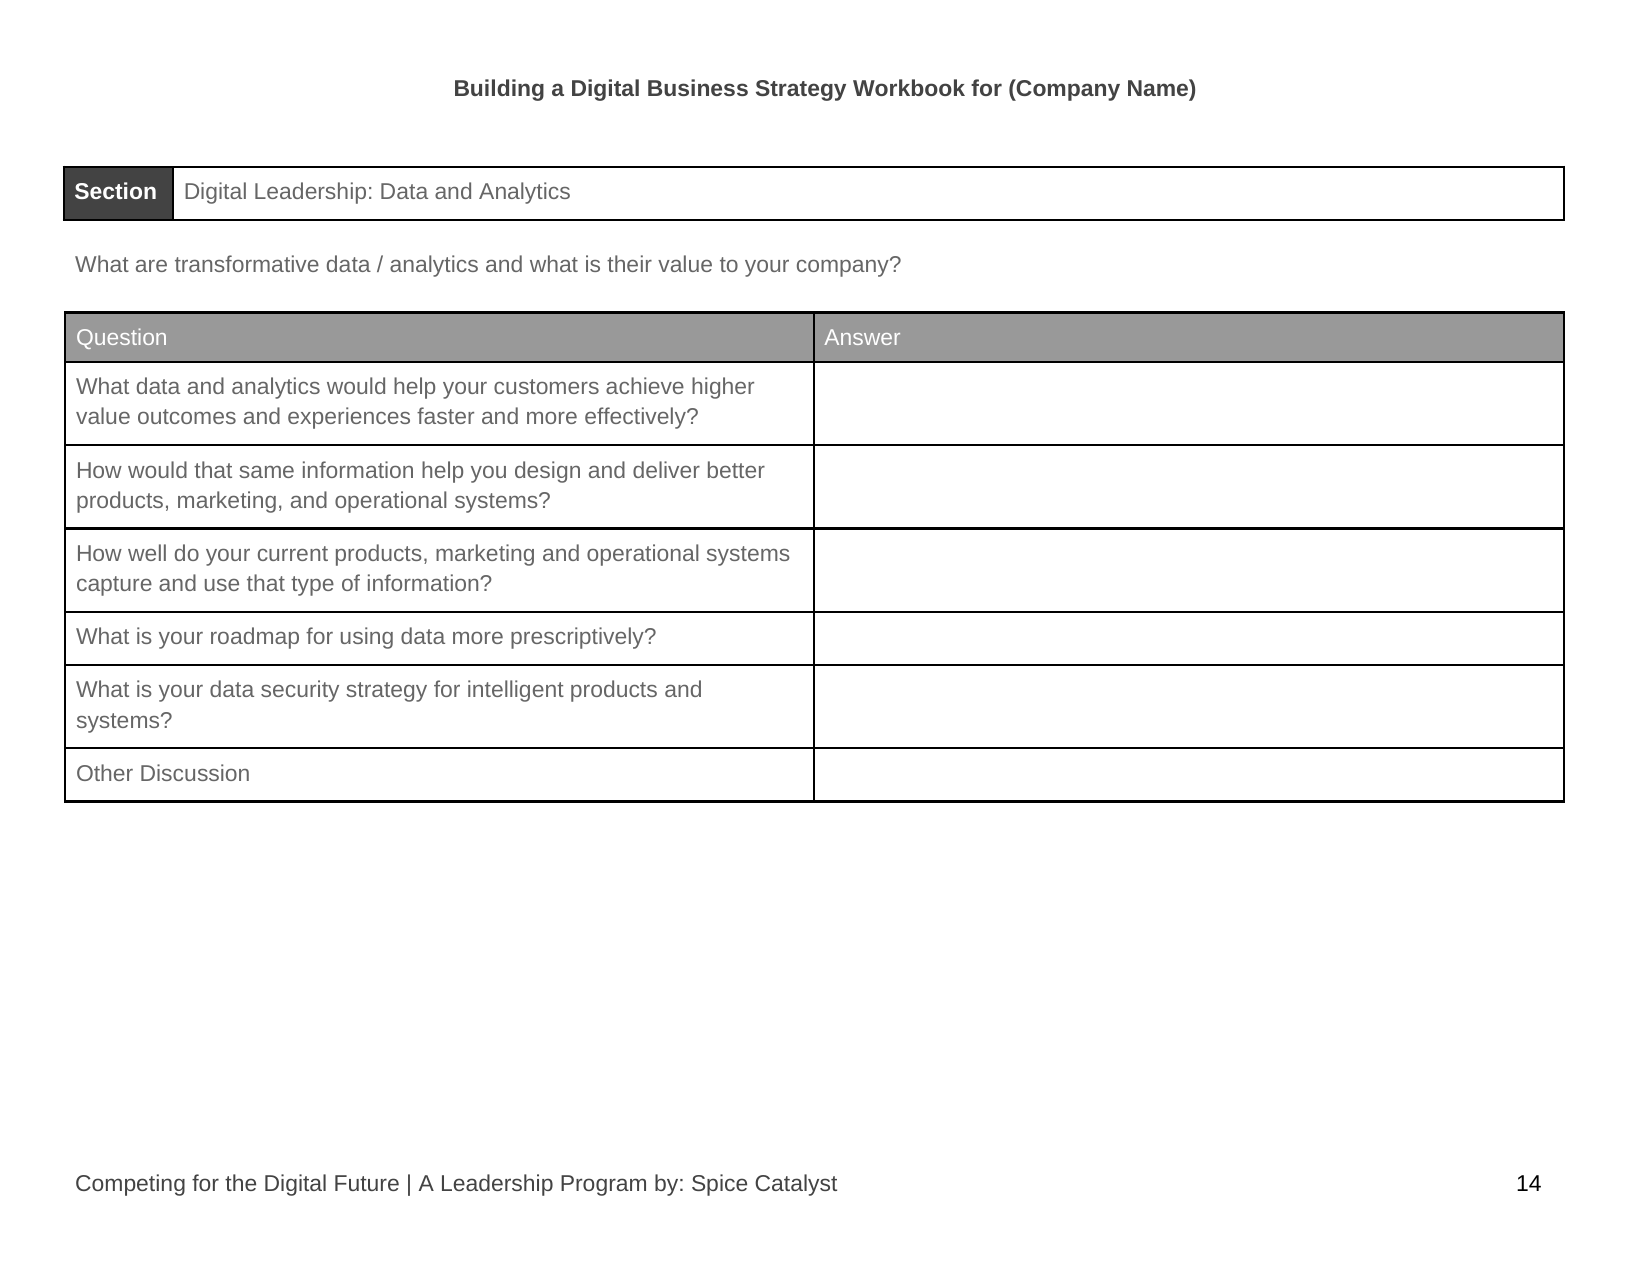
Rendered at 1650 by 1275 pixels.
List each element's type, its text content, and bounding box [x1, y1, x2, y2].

table_cell What is your data security strategy for intelligent products and systems? [66, 666, 813, 747]
table_cell Other Discussion [66, 749, 813, 800]
table_cell How would that same information help you design and deliver better products, marketing, and operational systems? [66, 446, 813, 527]
table_cell [815, 530, 1563, 611]
table_header Answer [815, 314, 1563, 361]
table_cell [815, 363, 1563, 444]
table_cell [815, 446, 1563, 527]
table_cell What data and analytics would help your customers achieve higher value outcomes and experiences faster and more effectively? [66, 363, 813, 444]
table_cell How well do your current products, marketing and operational systems capture and use that type of information? [66, 530, 813, 611]
table_header Question [66, 314, 813, 361]
table_header Section [65, 168, 172, 219]
table_cell [815, 613, 1563, 664]
table_cell [815, 666, 1563, 747]
text What are transformative data / analytics and what is their value to your company? [75, 251, 1575, 277]
table_cell [815, 749, 1563, 800]
table_header Digital Leadership: Data and Analytics [174, 168, 1563, 219]
table_cell What is your roadmap for using data more prescriptively? [66, 613, 813, 664]
